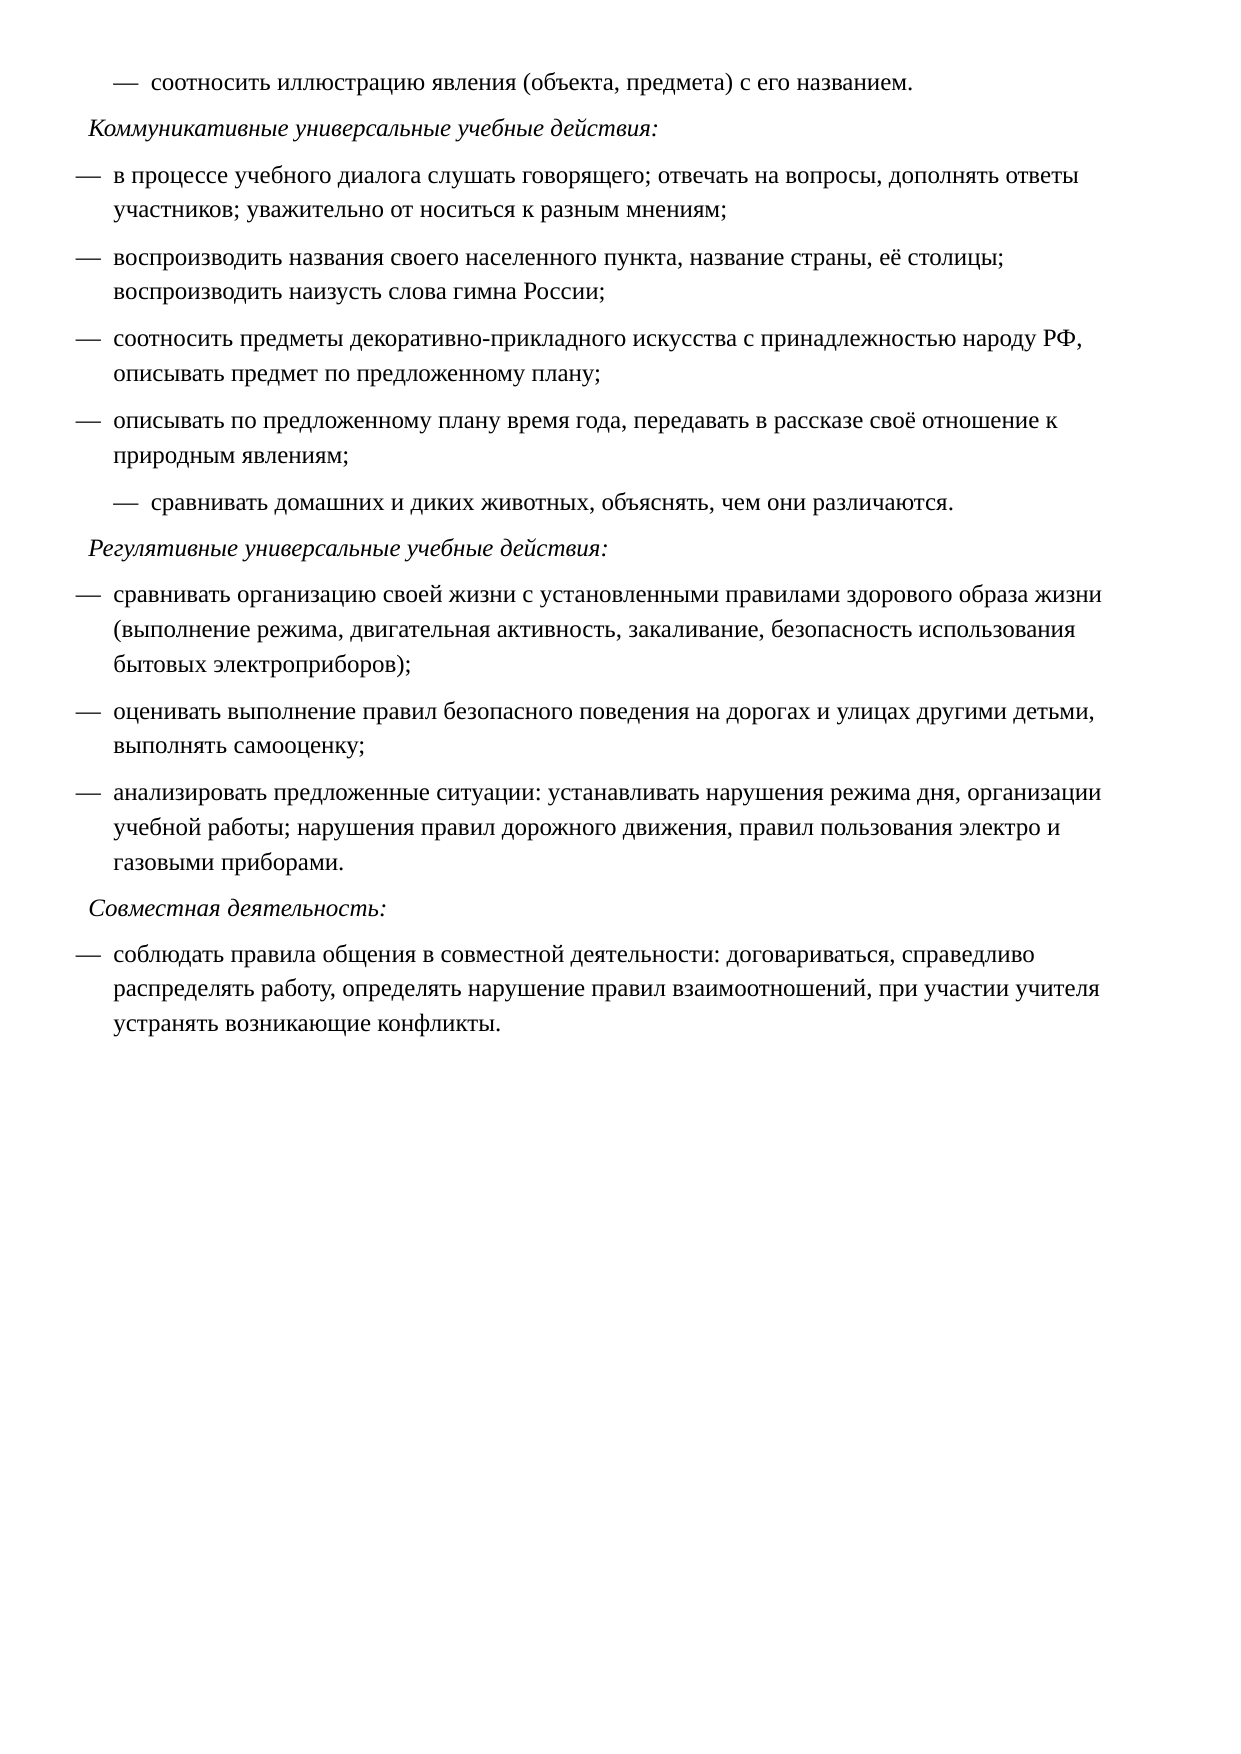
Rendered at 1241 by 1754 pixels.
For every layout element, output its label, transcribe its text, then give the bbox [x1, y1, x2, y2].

list анализировать предложенные ситуации: устанавливать нарушения режима дня, организации учебной работы; нарушения правил дорожного движения, правил пользования электро и газовыми приборами. [76, 777, 1144, 876]
text Коммуникативные универсальные учебные действия: [88, 113, 1182, 142]
list сравнивать организацию своей жизни с установленными правилами здорового образа жизни (выполнение режима, двигательная активность, закаливание, безопасность использования бытовых электроприборов); [76, 579, 1143, 677]
list описывать по предложенному плану время года, передавать в рассказе своё отношение к природным явлениям; [76, 405, 1103, 468]
list соблюдать правила общения в совместной деятельности: договариваться, справедливо распределять работу, определять нарушение правил взаимоотношений, при участии учителя устранять возникающие конфликты. [76, 939, 1105, 1037]
list соотносить предметы декоративно-прикладного искусства с принадлежностью народу РФ, описывать предмет по предложенному плану; [76, 323, 1155, 387]
list соотносить иллюстрацию явления (объекта, предмета) с его названием. [113, 67, 1182, 96]
list оценивать выполнение правил безопасного поведения на дорогах и улицах другими детьми, выполнять самооценку; [76, 696, 1138, 759]
list в процессе учебного диалога слушать говорящего; отвечать на вопросы, дополнять ответы участников; уважительно от носиться к разным мнениям; [76, 160, 1121, 223]
text Совместная деятельность: [88, 893, 1182, 921]
list воспроизводить названия своего населенного пункта, название страны, её столицы; воспроизводить наизусть слова гимна России; [76, 242, 1045, 305]
list сравнивать домашних и диких животных, объяснять, чем они различаются. [113, 487, 1182, 516]
text Регулятивные универсальные учебные действия: [88, 533, 1182, 562]
